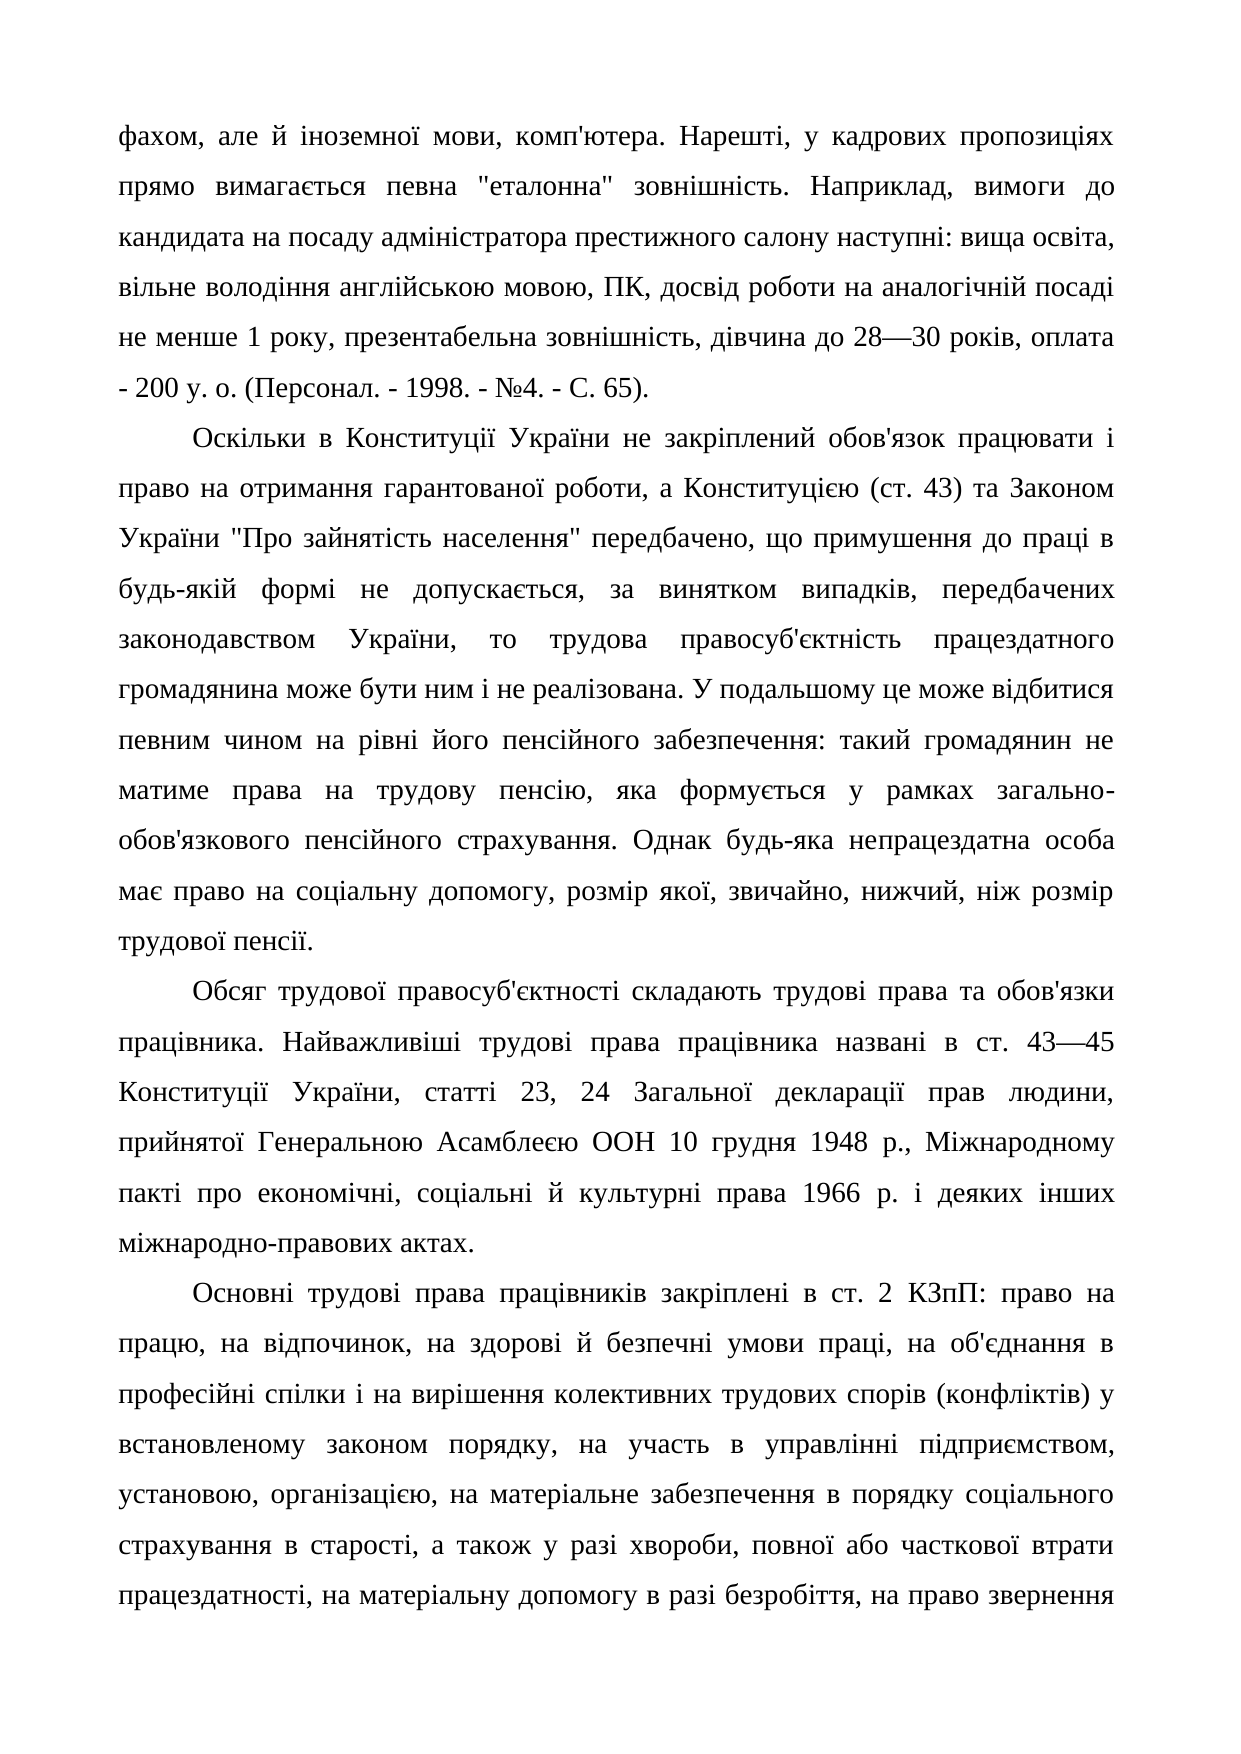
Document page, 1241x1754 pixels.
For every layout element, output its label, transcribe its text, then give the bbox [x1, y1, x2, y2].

text Обсяг трудової правосуб'єктності складають трудові права та обов'язки працівника. Найважливіші трудові права працівника названі в ст. 43—45 Конституції України, статті 23, 24 Загальної декларації прав людини, прийнятої Генеральною Асамблеєю ООН 10 грудня 1948 p., Міжнародному пакті про економічні, соціальні й культурні права 1966 p. і деяких інших міжнародно-правових актах. [118, 973, 1115, 1258]
text Оскільки в Конституції України не закріплений обов'язок працювати і право на отримання гарантованої роботи, а Конституцією (ст. 43) та Законом України "Про зайнятість населення" передбачено, що примушення до праці в будь-якій формі не допускається, за винятком випадків, передбачених законодавством України, то трудова правосуб'єктність працездатного громадянина може бути ним і не реалізована. У подальшому це може відбитися певним чином на рівні його пенсійного забезпечення: такий громадянин не матиме права на трудову пенсію, яка формується у рамках загальнообов'язкового пенсійного страхування. Однак будь-яка непрацездатна особа має право на соціальну допомогу, розмір якої, звичайно, нижчий, ніж розмір трудової пенсії. [118, 420, 1115, 957]
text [118, 118, 1115, 403]
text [118, 1275, 1115, 1611]
